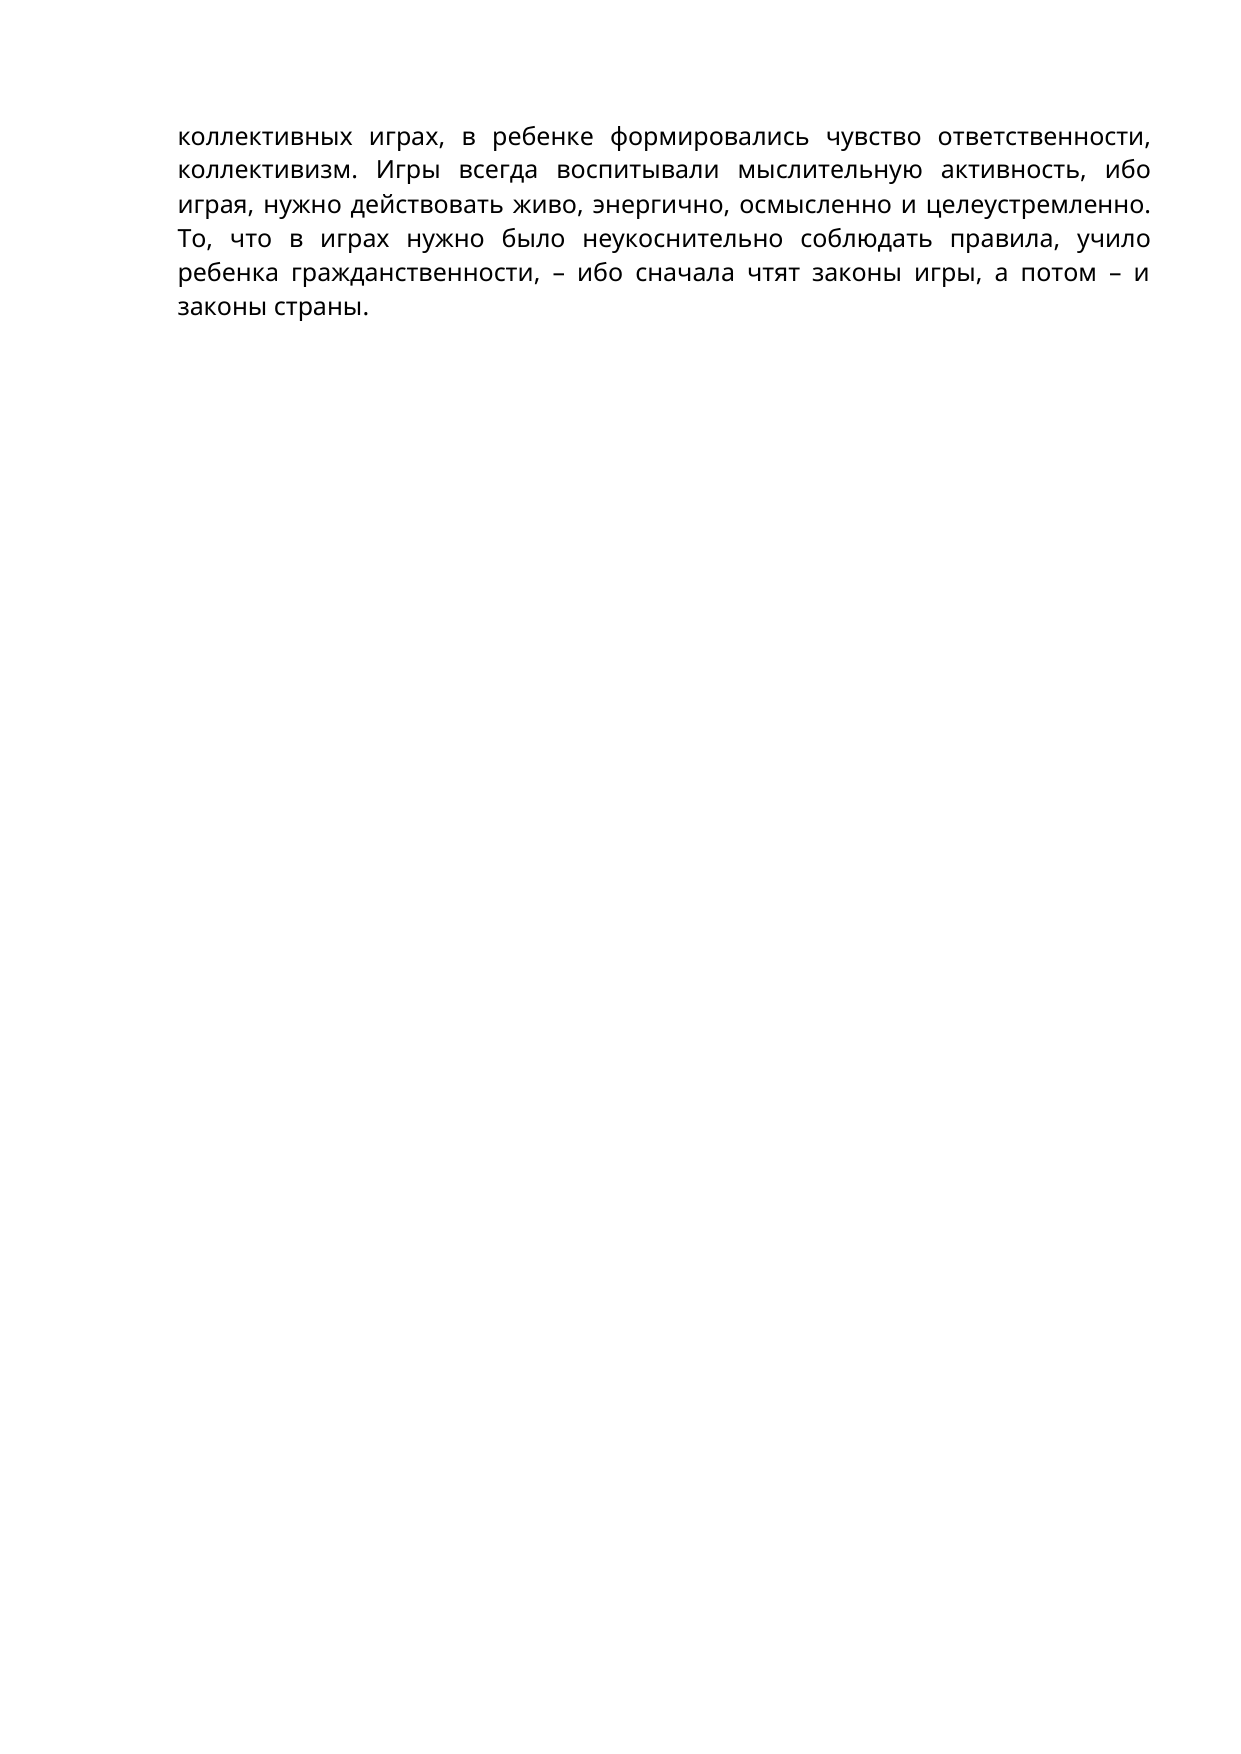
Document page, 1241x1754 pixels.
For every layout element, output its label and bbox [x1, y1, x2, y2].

text [177, 118, 1152, 322]
